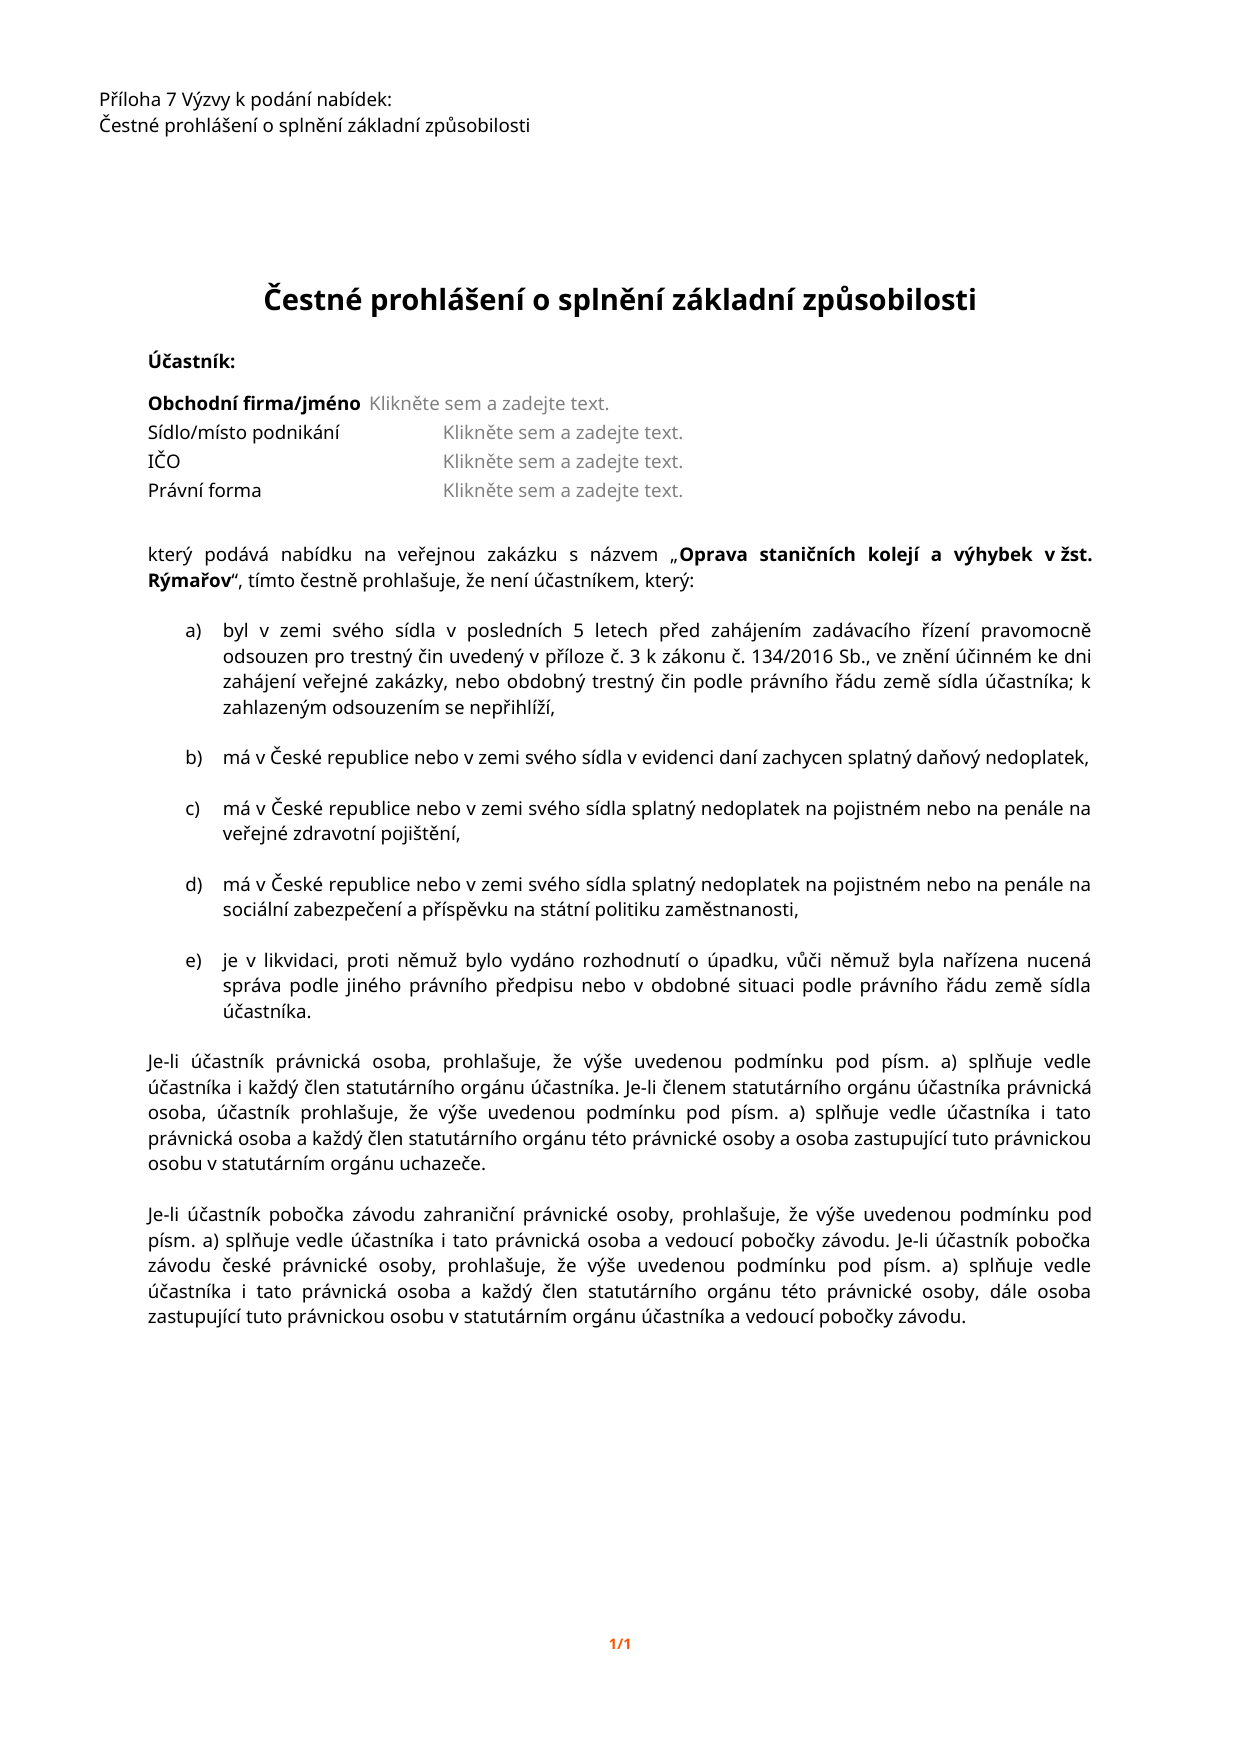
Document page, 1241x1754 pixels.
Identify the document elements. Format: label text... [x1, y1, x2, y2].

list je v likvidaci, proti němuž bylo vydáno rozhodnutí o úpadku, vůči němuž byla nařízena nucená správa podle jiného právního předpisu nebo v obdobné situaci podle právního řádu země sídla účastníka. [185, 947, 1093, 1024]
list má v České republice nebo v zemi svého sídla v evidenci daní zachycen splatný daňový nedoplatek, [185, 744, 1093, 770]
text Obchodní firma/jméno [148, 387, 1093, 416]
title Čestné prohlášení o splnění základní způsobilosti [148, 279, 1093, 319]
text Právní forma [148, 474, 1093, 503]
text IČO [148, 445, 1093, 474]
list byl v zemi svého sídla v posledních 5 letech před zahájením zadávacího řízení pravomocně odsouzen pro trestný čin uvedený v příloze č. 3 k zákonu č. 134/2016 Sb., ve znění účinném ke dni zahájení veřejné zakázky, nebo obdobný trestný čin podle právního řádu země sídla účastníka; k zahlazeným odsouzením se nepřihlíží, [185, 617, 1093, 719]
text Je-li účastník právnická osoba, prohlašuje, že výše uvedenou podmínku pod písm. a) splňuje vedle účastníka i každý člen statutárního orgánu účastníka. Je-li členem statutárního orgánu účastníka právnická osoba, účastník prohlašuje, že výše uvedenou podmínku pod písm. a) splňuje vedle účastníka i tato právnická osoba a každý člen statutárního orgánu této právnické osoby a osoba zastupující tuto právnickou osobu v statutárním orgánu uchazeče. [148, 1049, 1093, 1176]
list má v České republice nebo v zemi svého sídla splatný nedoplatek na pojistném nebo na penále na sociální zabezpečení a příspěvku na státní politiku zaměstnanosti, [185, 871, 1093, 922]
text Účastník: [148, 344, 1093, 375]
text Sídlo/místo podnikání [148, 416, 1093, 445]
text Je-li účastník pobočka závodu zahraniční právnické osoby, prohlašuje, že výše uvedenou podmínku pod písm. a) splňuje vedle účastníka i tato právnická osoba a vedoucí pobočky závodu. Je-li účastník pobočka závodu české právnické osoby, prohlašuje, že výše uvedenou podmínku pod písm. a) splňuje vedle účastníka i tato právnická osoba a každý člen statutárního orgánu této právnické osoby, dále osoba zastupující tuto právnickou osobu v statutárním orgánu účastníka a vedoucí pobočky závodu. [148, 1202, 1093, 1329]
text který podává nabídku na veřejnou zakázku s názvem „Oprava staničních kolejí a výhybek v žst. Rýmařov“, tímto čestně prohlašuje, že není účastníkem, který: [148, 541, 1093, 592]
list má v České republice nebo v zemi svého sídla splatný nedoplatek na pojistném nebo na penále na veřejné zdravotní pojištění, [185, 795, 1093, 846]
